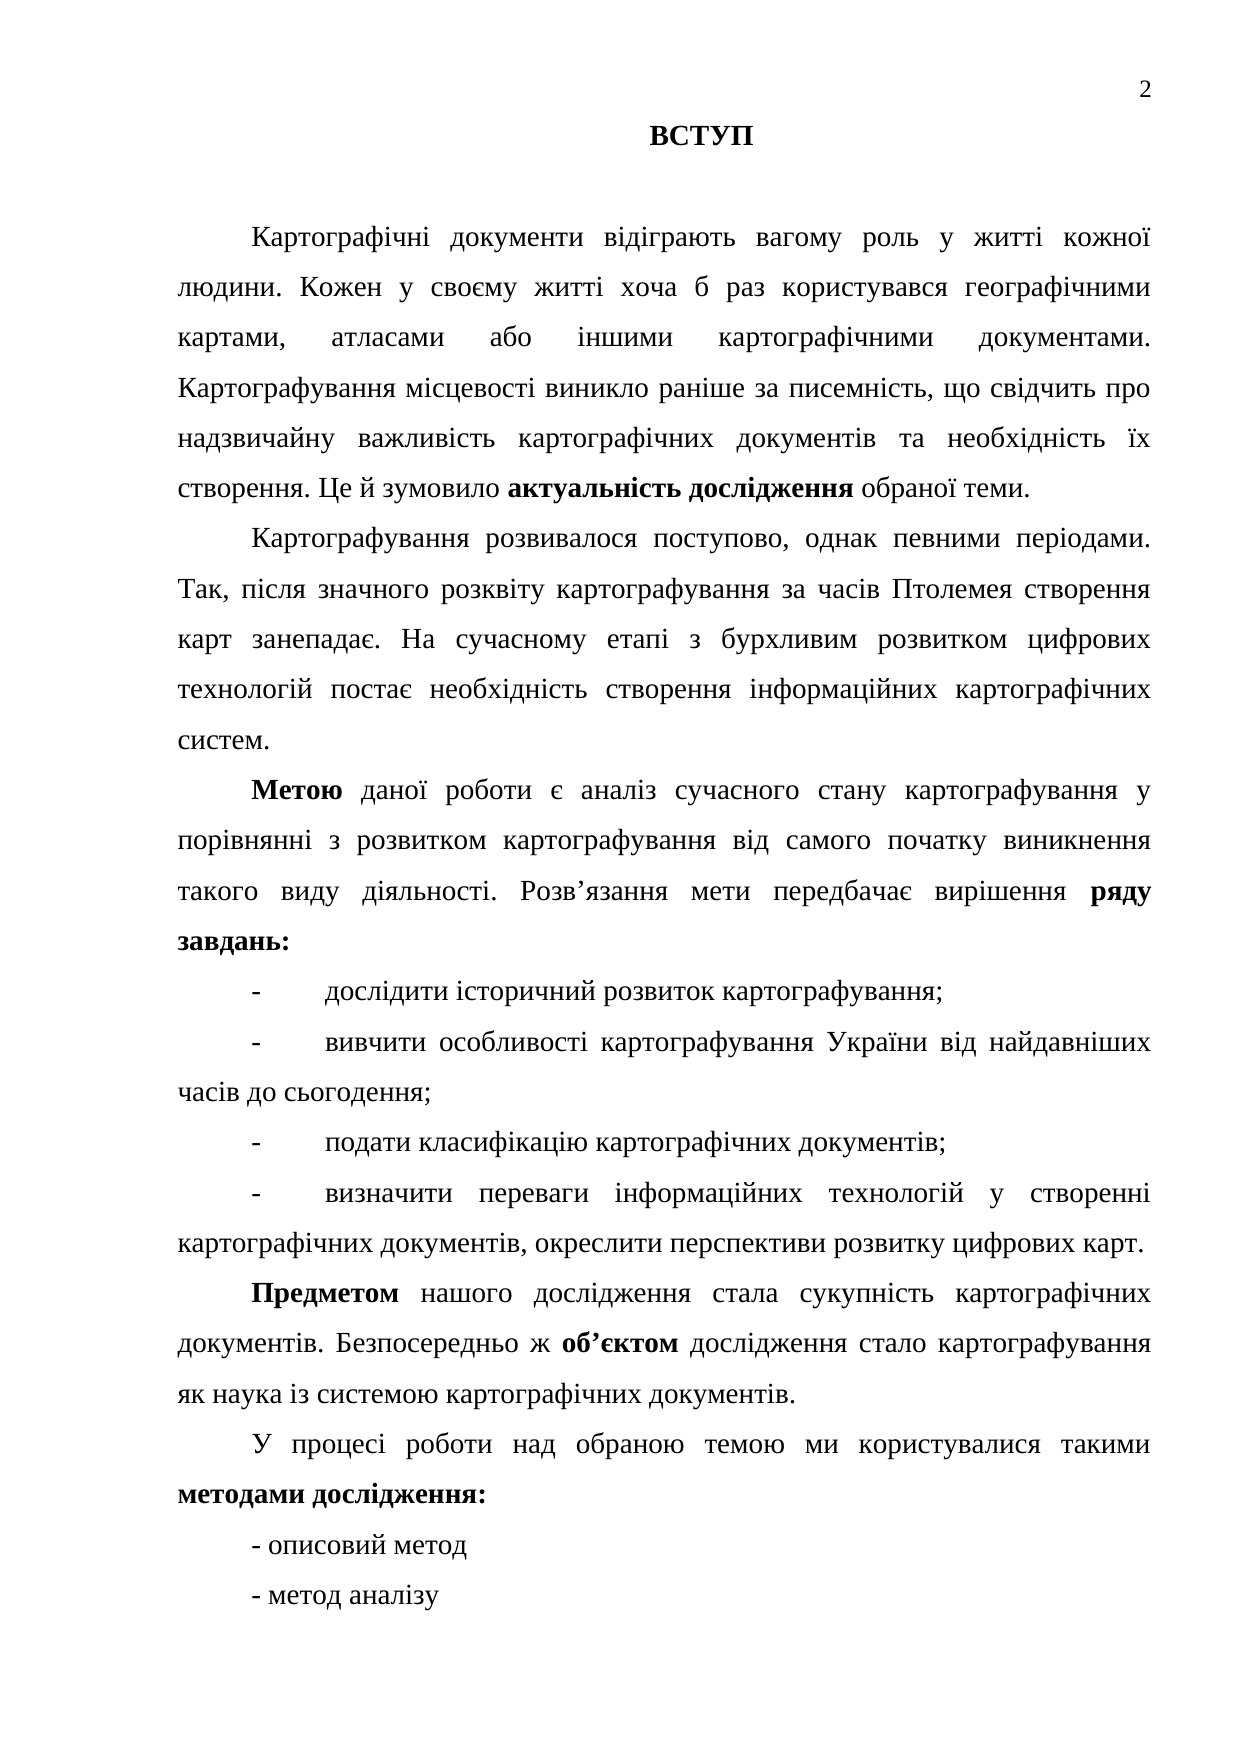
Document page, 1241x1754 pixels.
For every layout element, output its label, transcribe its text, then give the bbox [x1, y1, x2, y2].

text Предметом нашого дослідження стала сукупність картографічних документів. Безпосередньо ж об’єктом дослідження стало картографування як наука із системою картографічних документів. [177, 1275, 1152, 1409]
text Картографування розвивалося поступово, однак певними періодами. Так, після значного розквіту картографування за часів Птолемея створення карт занепадає. На сучасному етапі з бурхливим розвитком цифрових технологій постає необхідність створення інформаційних картографічних систем. [177, 521, 1152, 755]
list вивчити особливості картографування України від найдавніших часів до сьогодення; [177, 1024, 1152, 1108]
list подати класифікацію картографічних документів; [177, 1124, 1152, 1158]
text - описовий метод [177, 1527, 1152, 1560]
text ВСТУП [177, 118, 1152, 152]
list дослідити історичний розвиток картографування; [177, 973, 1152, 1007]
text У процесі роботи над обраною темою ми користувалися такими методами дослідження: [177, 1426, 1152, 1510]
text Картографічні документи відіграють вагому роль у житті кожної людини. Кожен у своєму житті хоча б раз користувався географічними картами, атласами або іншими картографічними документами. Картографування місцевості виникло раніше за писемність, що свідчить про надзвичайну важливість картографічних документів та необхідність їх створення. Це й зумовило актуальність дослідження обраної теми. [177, 219, 1152, 504]
text Метою даної роботи є аналіз сучасного стану картографування у порівнянні з розвитком картографування від самого початку виникнення такого виду діяльності. Розв’язання мети передбачає вирішення ряду завдань: [177, 772, 1152, 957]
list визначити переваги інформаційних технологій у створенні картографічних документів, окреслити перспективи розвитку цифрових карт. [177, 1175, 1152, 1258]
text - метод аналізу [177, 1577, 1152, 1611]
